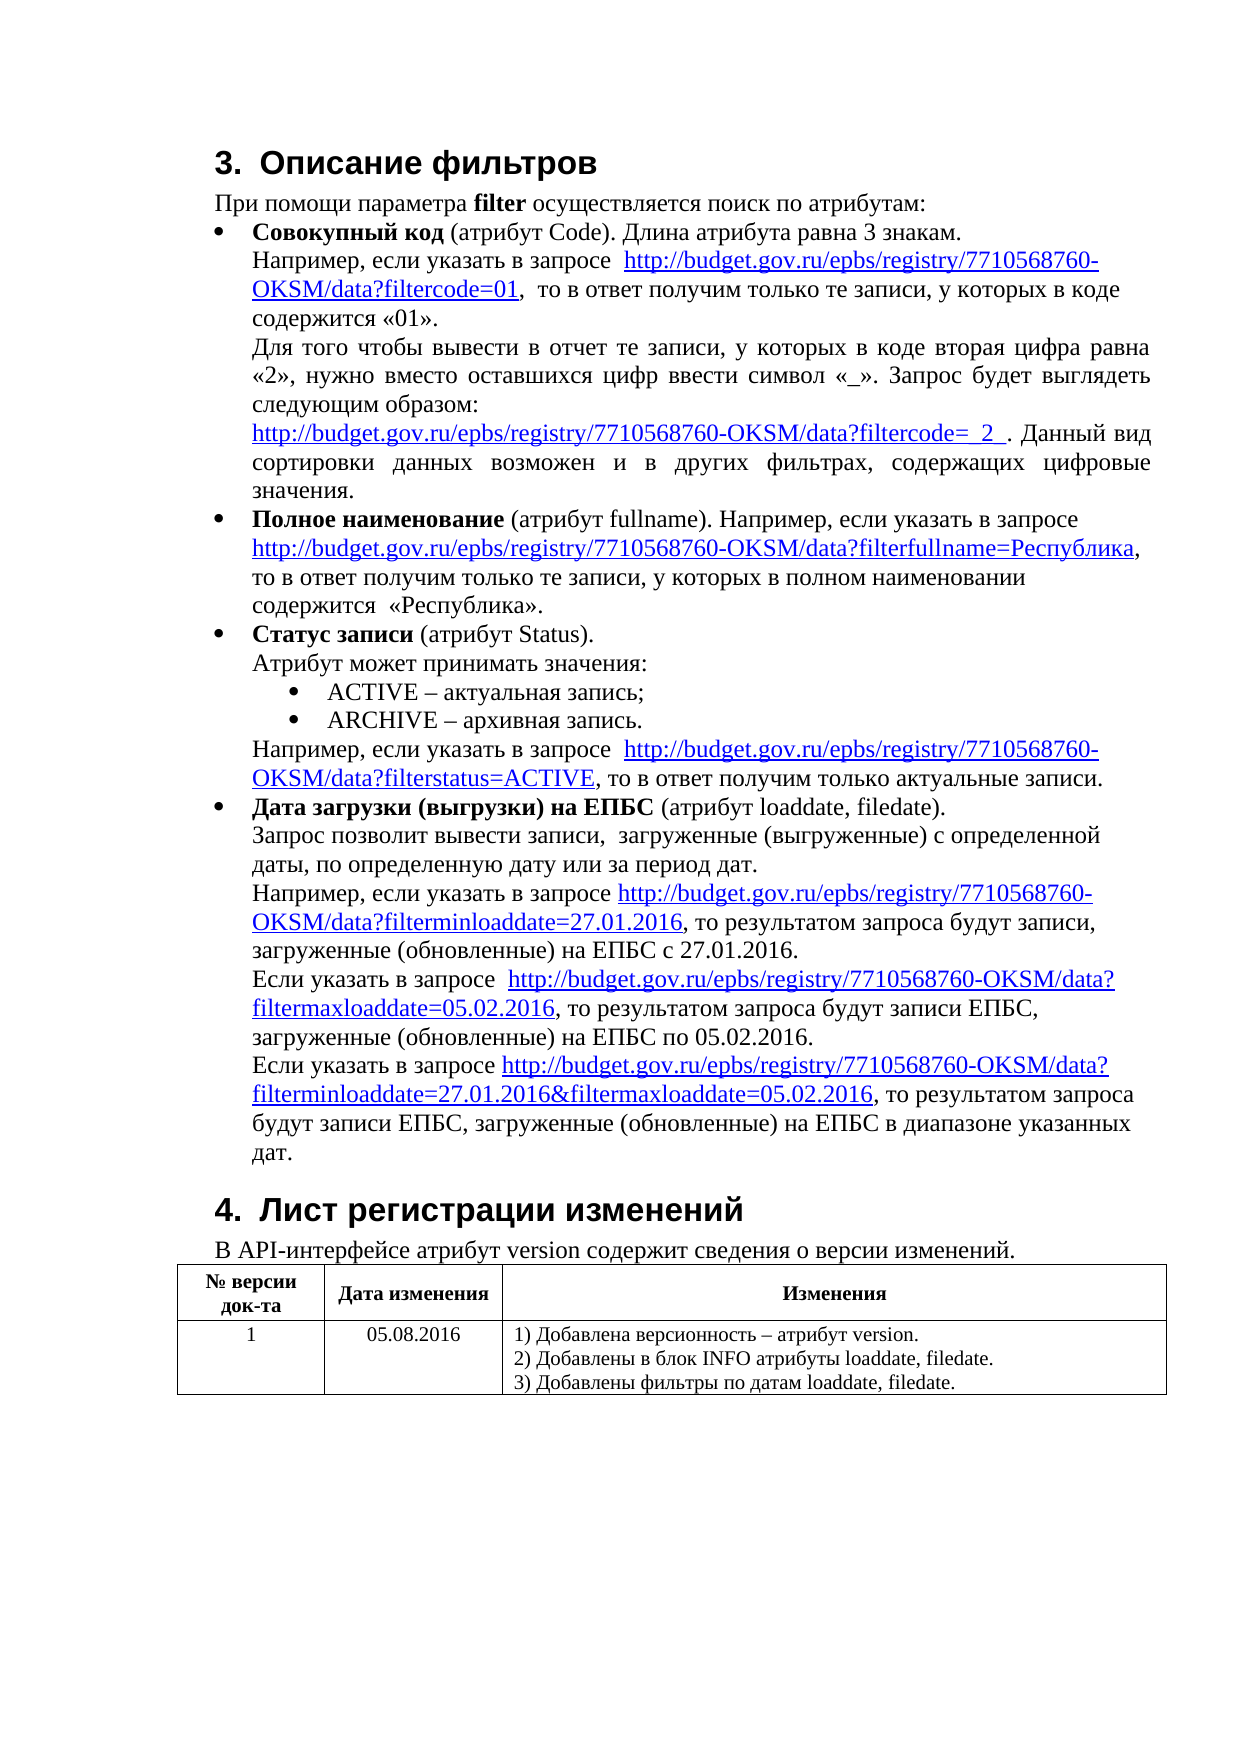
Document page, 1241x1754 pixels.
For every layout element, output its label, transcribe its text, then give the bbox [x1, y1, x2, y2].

subtitle Описание фильтров [214, 143, 1152, 182]
list ARCHIVE – архивная запись. [289, 705, 1152, 734]
table_header Изменения [503, 1265, 1166, 1320]
list Дата загрузки (выгрузки) на ЕПБС (атрибут loaddate, filedate). [214, 792, 1152, 820]
text В API-интерфейсе атрибут version содержит сведения о версии изменений. [177, 1235, 1152, 1264]
text Например, если указать в запросе http://budget.gov.ru/epbs/registry/7710568760-OKSM/data?filterminloaddate=27.01.2016, то результатом запроса будут записи, загруженные (обновленные) на ЕПБС с 27.01.2016. [252, 878, 1152, 964]
table_header Дата изменения [325, 1265, 502, 1320]
text Например, если указать в запросе http://budget.gov.ru/epbs/registry/7710568760-OKSM/data?filterstatus=ACTIVE, то в ответ получим только актуальные записи. [252, 734, 1152, 792]
text Атрибут может принимать значения: [252, 648, 1152, 677]
table_cell 1 [178, 1321, 324, 1394]
list ACTIVE – актуальная запись; [289, 677, 1152, 705]
text Например, если указать в запросе http://budget.gov.ru/epbs/registry/7710568760-OKSM/data?filtercode=01, то в ответ получим только те записи, у которых в коде содержится «01». [252, 245, 1152, 332]
list Совокупный код (атрибут Code). Длина атрибута равна 3 знакам. [214, 217, 1152, 245]
table_header № версии док-та [178, 1265, 324, 1320]
list http://budget.gov.ru/epbs/registry/7710568760-OKSM/data?filtercode=_2_. Данный вид сортировки данных возможен и в других фильтрах, содержащих цифровые значения. [252, 418, 1152, 504]
list Полное наименование (атрибут fullname). Например, если указать в запросе http://budget.gov.ru/epbs/registry/7710568760-OKSM/data?filterfullname=Республика, то в ответ получим только те записи, у которых в полном наименовании содержится «Республика». [214, 504, 1152, 619]
text Если указать в запросе http://budget.gov.ru/epbs/registry/7710568760-OKSM/data?filtermaxloaddate=05.02.2016, то результатом запроса будут записи ЕПБС, загруженные (обновленные) на ЕПБС по 05.02.2016. [252, 964, 1152, 1050]
list Статус записи (атрибут Status). [214, 619, 1152, 648]
text Если указать в запросе http://budget.gov.ru/epbs/registry/7710568760-OKSM/data?filterminloaddate=27.01.2016&filtermaxloaddate=05.02.2016, то результатом запроса будут записи ЕПБС, загруженные (обновленные) на ЕПБС в диапазоне указанных дат. [252, 1050, 1152, 1165]
subtitle Лист регистрации изменений [214, 1190, 1152, 1229]
table_cell 1) Добавлена версионность – атрибут version. 2) Добавлены в блок INFO атрибуты loaddate, filedate. 3) Добавлены фильтры по датам loaddate, filedate. [503, 1321, 1166, 1394]
text Запрос позволит вывести записи, загруженные (выгруженные) с определенной даты, по определенную дату или за период дат. [252, 820, 1152, 878]
list Для того чтобы вывести в отчет те записи, у которых в коде вторая цифра равна «2», нужно вместо оставшихся цифр ввести символ «_». Запрос будет выглядеть следующим образом: [252, 332, 1152, 418]
table_cell 05.08.2016 [325, 1321, 502, 1394]
text При помощи параметра filter осуществляется поиск по атрибутам: [177, 188, 1152, 217]
